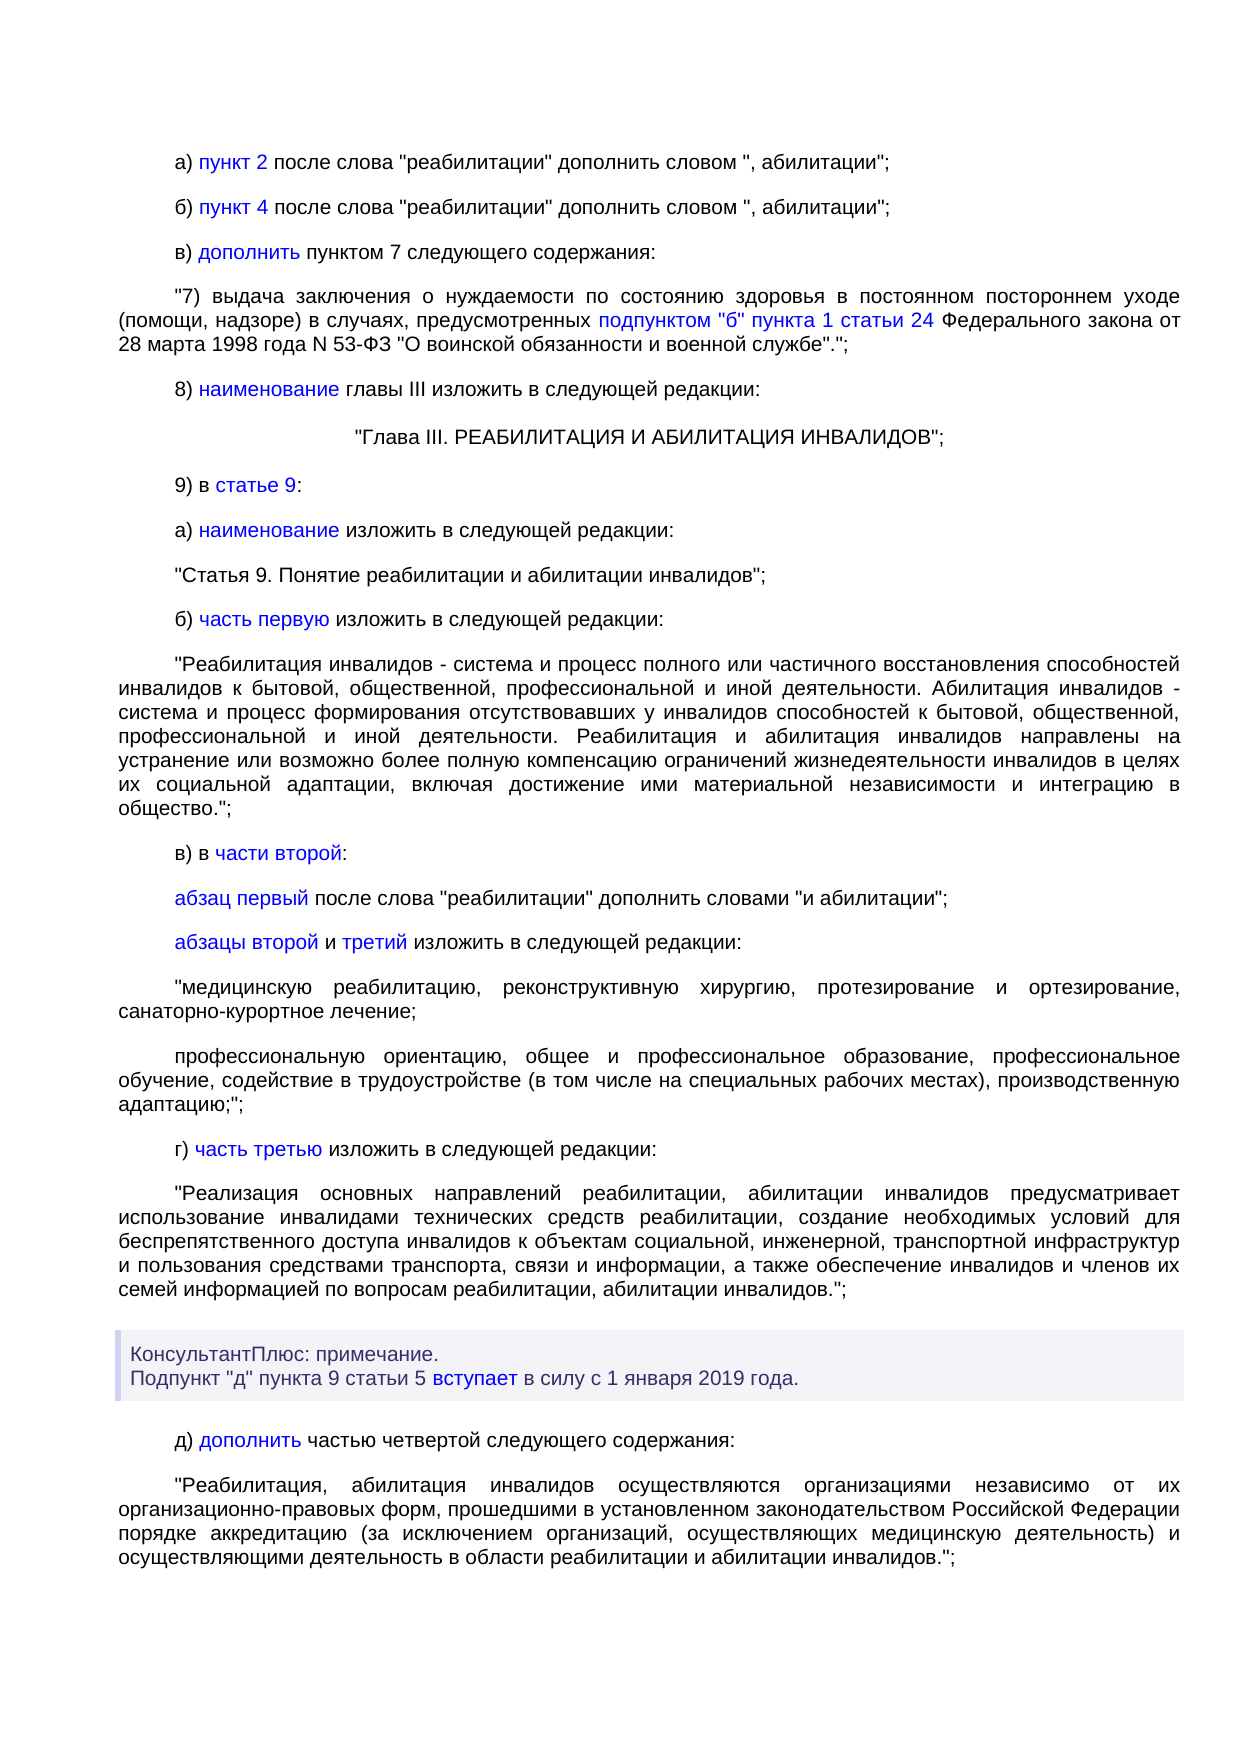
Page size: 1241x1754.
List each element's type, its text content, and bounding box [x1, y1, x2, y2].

text абзацы второй и третий изложить в следующей редакции: [118, 930, 1181, 954]
text а) наименование изложить в следующей редакции: [118, 518, 1181, 542]
text абзац первый после слова "реабилитации" дополнить словами "и абилитации"; [118, 885, 1181, 909]
text "медицинскую реабилитацию, реконструктивную хирургию, протезирование и ортезирование, санаторно-курортное лечение; [118, 975, 1181, 1023]
text б) пункт 4 после слова "реабилитации" дополнить словом ", абилитации"; [118, 195, 1181, 219]
text профессиональную ориентацию, общее и профессиональное образование, профессиональное обучение, содействие в трудоустройстве (в том числе на специальных рабочих местах), производственную адаптацию;"; [118, 1044, 1181, 1116]
text г) часть третью изложить в следующей редакции: [118, 1136, 1181, 1160]
text а) пункт 2 после слова "реабилитации" дополнить словом ", абилитации"; [118, 150, 1181, 174]
text в) дополнить пунктом 7 следующего содержания: [118, 239, 1181, 263]
text 9) в статье 9: [118, 473, 1181, 497]
text "Статья 9. Понятие реабилитации и абилитации инвалидов"; [118, 562, 1181, 586]
text б) часть первую изложить в следующей редакции: [118, 607, 1181, 631]
table_header КонсультантПлюс: примечание. Подпункт "д" пункта 9 статьи 5 вступает в силу с 1 января 2019 года. [121, 1330, 1178, 1401]
text "Реабилитация инвалидов - система и процесс полного или частичного восстановления способностей инвалидов к бытовой, общественной, профессиональной и иной деятельности. Абилитация инвалидов - система и процесс формирования отсутствовавших у инвалидов способностей к бытовой, общественной, профессиональной и иной деятельности. Реабилитация и абилитация инвалидов направлены на устранение или возможно более полную компенсацию ограничений жизнедеятельности инвалидов в целях их социальной адаптации, включая достижение ими материальной независимости и интеграцию в общество."; [118, 652, 1181, 820]
text "Реабилитация, абилитация инвалидов осуществляются организациями независимо от их организационно-правовых форм, прошедшими в установленном законодательством Российской Федерации порядке аккредитацию (за исключением организаций, осуществляющих медицинскую деятельность) и осуществляющими деятельность в области реабилитации и абилитации инвалидов."; [118, 1473, 1181, 1569]
text "Реализация основных направлений реабилитации, абилитации инвалидов предусматривает использование инвалидами технических средств реабилитации, создание необходимых условий для беспрепятственного доступа инвалидов к объектам социальной, инженерной, транспортной инфраструктур и пользования средствами транспорта, связи и информации, а также обеспечение инвалидов и членов их семей информацией по вопросам реабилитации, абилитации инвалидов."; [118, 1181, 1181, 1301]
text 8) наименование главы III изложить в следующей редакции: [118, 377, 1181, 401]
text в) в части второй: [118, 841, 1181, 864]
text д) дополнить частью четвертой следующего содержания: [118, 1428, 1181, 1452]
text "Глава III. РЕАБИЛИТАЦИЯ И АБИЛИТАЦИЯ ИНВАЛИДОВ"; [118, 425, 1181, 449]
text "7) выдача заключения о нуждаемости по состоянию здоровья в постоянном постороннем уходе (помощи, надзоре) в случаях, предусмотренных подпунктом "б" пункта 1 статьи 24 Федерального закона от 28 марта 1998 года N 53-ФЗ "О воинской обязанности и военной службе"."; [118, 284, 1181, 356]
